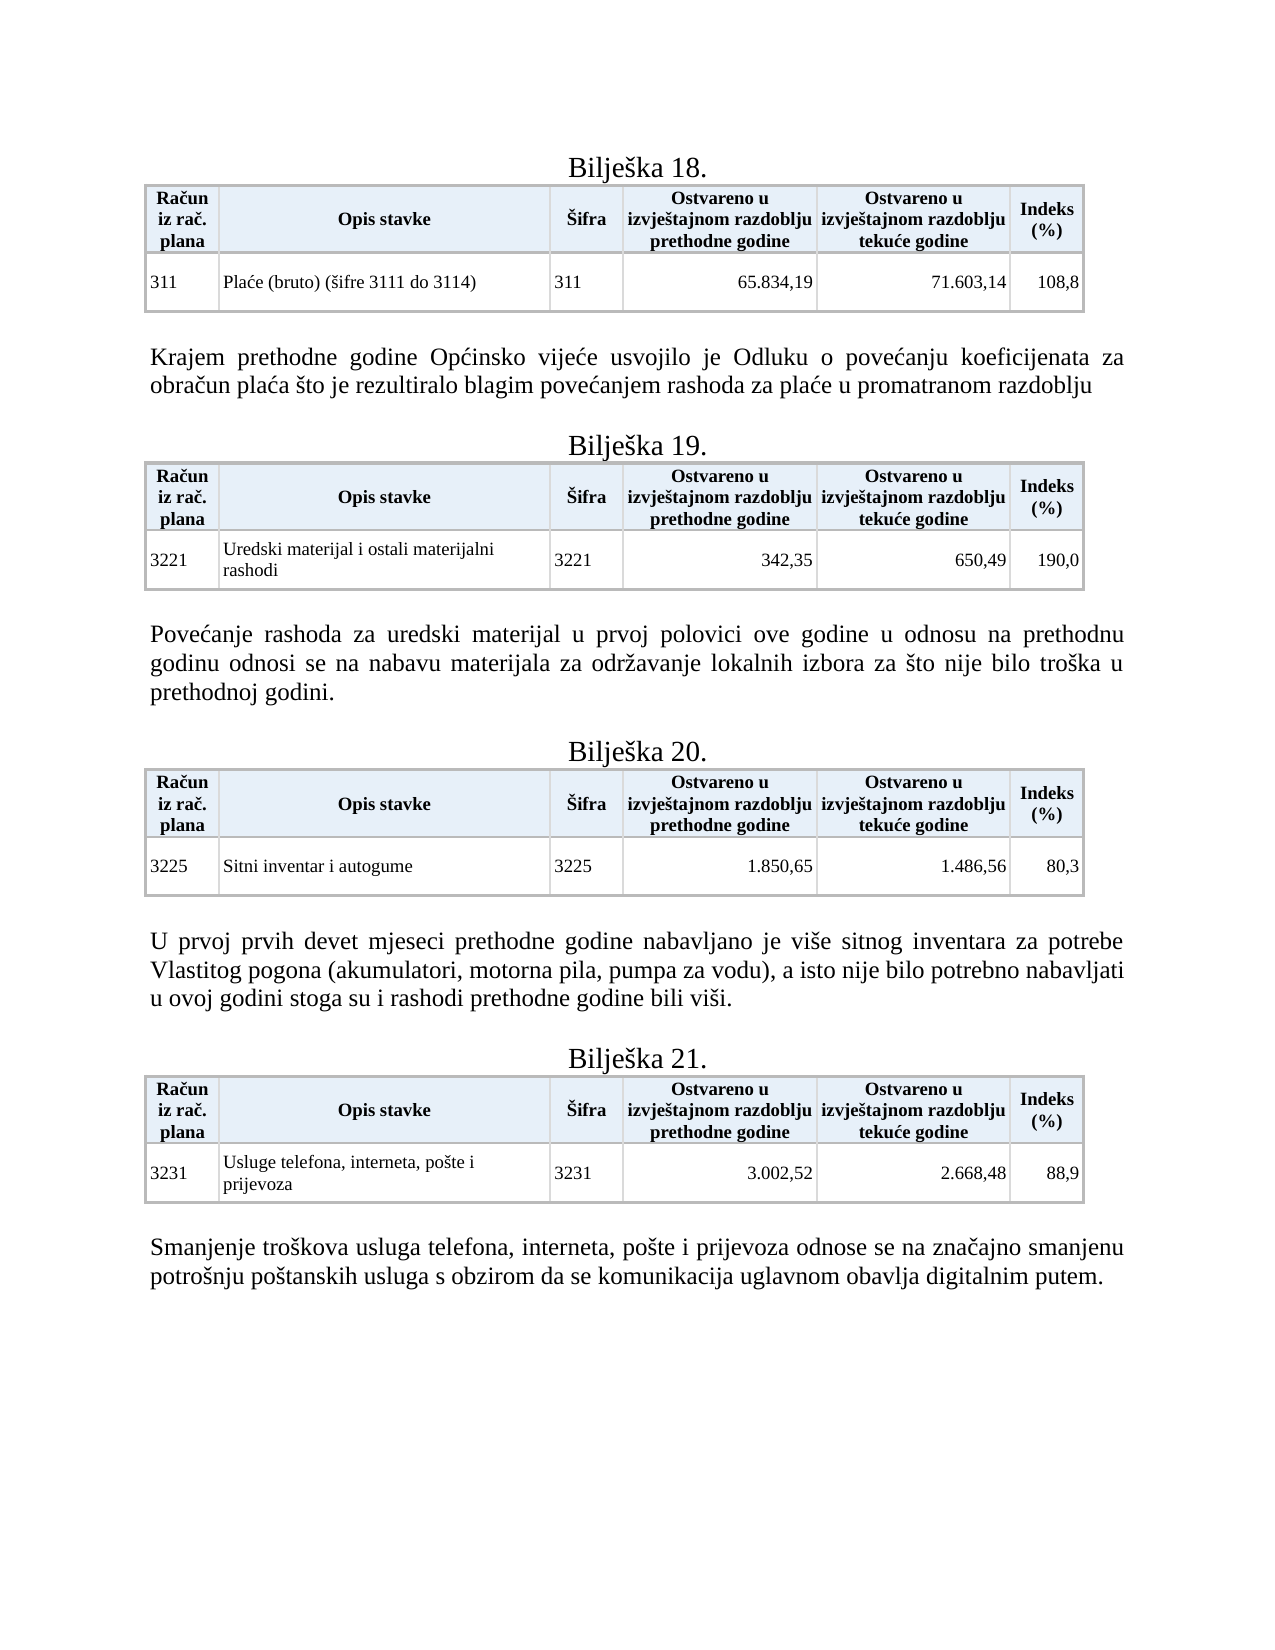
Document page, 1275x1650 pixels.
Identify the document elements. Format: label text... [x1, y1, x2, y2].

table_header Šifra [551, 1078, 622, 1142]
table_cell 3221 [551, 531, 622, 587]
table_cell 3.002,52 [624, 1144, 816, 1201]
table_cell 3231 [551, 1144, 622, 1201]
table_cell Uredski materijal i ostali materijalni rashodi [220, 531, 549, 587]
table_header Šifra [551, 187, 622, 251]
table_cell 80,3 [1011, 838, 1082, 894]
table_header Ostvareno u izvještajnom razdoblju tekuće godine [818, 771, 1009, 836]
table_cell 3221 [147, 531, 218, 587]
table_cell 3225 [147, 838, 218, 894]
text Krajem prethodne godine Općinsko vijeće usvojilo je Odluku o povećanju koeficijenata za obračun plaća što je rezultiralo blagim povećanjem rashoda za plaće u promatranom razdoblju [150, 342, 1125, 399]
table_cell Sitni inventar i autogume [220, 838, 549, 894]
text Bilješka 18. [150, 150, 1125, 183]
table_cell 190,0 [1011, 531, 1082, 587]
table_cell 108,8 [1011, 254, 1082, 310]
table_cell 650,49 [818, 531, 1009, 587]
table_header Indeks (%) [1011, 187, 1082, 251]
text Smanjenje troškova usluga telefona, interneta, pošte i prijevoza odnose se na značajno smanjenu potrošnju poštanskih usluga s obzirom da se komunikacija uglavnom obavlja digitalnim putem. [150, 1232, 1125, 1290]
text Povećanje rashoda za uredski materijal u prvoj polovici ove godine u odnosu na prethodnu godinu odnosi se na nabavu materijala za održavanje lokalnih izbora za što nije bilo troška u prethodnoj godini. [150, 619, 1125, 706]
table_cell 311 [551, 254, 622, 310]
table_cell 342,35 [624, 531, 816, 587]
table_cell 1.850,65 [624, 838, 816, 894]
text Bilješka 21. [150, 1041, 1125, 1074]
table_header Ostvareno u izvještajnom razdoblju prethodne godine [624, 1078, 816, 1142]
table_cell 71.603,14 [818, 254, 1009, 310]
table_header Račun iz rač. plana [147, 187, 218, 251]
text Bilješka 19. [150, 428, 1125, 461]
table_cell 311 [147, 254, 218, 310]
table_header Ostvareno u izvještajnom razdoblju tekuće godine [818, 465, 1009, 529]
table_header Ostvareno u izvještajnom razdoblju prethodne godine [624, 771, 816, 836]
table_header Šifra [551, 465, 622, 529]
table_header Indeks (%) [1011, 465, 1082, 529]
table_cell Plaće (bruto) (šifre 3111 do 3114) [220, 254, 549, 310]
table_header Opis stavke [220, 465, 549, 529]
table_header Ostvareno u izvještajnom razdoblju prethodne godine [624, 187, 816, 251]
table_cell 2.668,48 [818, 1144, 1009, 1201]
table_cell 88,9 [1011, 1144, 1082, 1201]
table_header Račun iz rač. plana [147, 771, 218, 836]
table_cell 3225 [551, 838, 622, 894]
table_header Opis stavke [220, 771, 549, 836]
table_header Račun iz rač. plana [147, 1078, 218, 1142]
table_cell Usluge telefona, interneta, pošte i prijevoza [220, 1144, 549, 1201]
table_header Ostvareno u izvještajnom razdoblju prethodne godine [624, 465, 816, 529]
table_header Opis stavke [220, 187, 549, 251]
table_header Ostvareno u izvještajnom razdoblju tekuće godine [818, 187, 1009, 251]
table_cell 65.834,19 [624, 254, 816, 310]
table_header Šifra [551, 771, 622, 836]
table_header Ostvareno u izvještajnom razdoblju tekuće godine [818, 1078, 1009, 1142]
table_header Indeks (%) [1011, 1078, 1082, 1142]
table_header Indeks (%) [1011, 771, 1082, 836]
table_header Opis stavke [220, 1078, 549, 1142]
text U prvoj prvih devet mjeseci prethodne godine nabavljano je više sitnog inventara za potrebe Vlastitog pogona (akumulatori, motorna pila, pumpa za vodu), a isto nije bilo potrebno nabavljati u ovoj godini stoga su i rashodi prethodne godine bili viši. [150, 926, 1125, 1012]
table_cell 3231 [147, 1144, 218, 1201]
table_cell 1.486,56 [818, 838, 1009, 894]
text Bilješka 20. [150, 734, 1125, 768]
table_header Račun iz rač. plana [147, 465, 218, 529]
